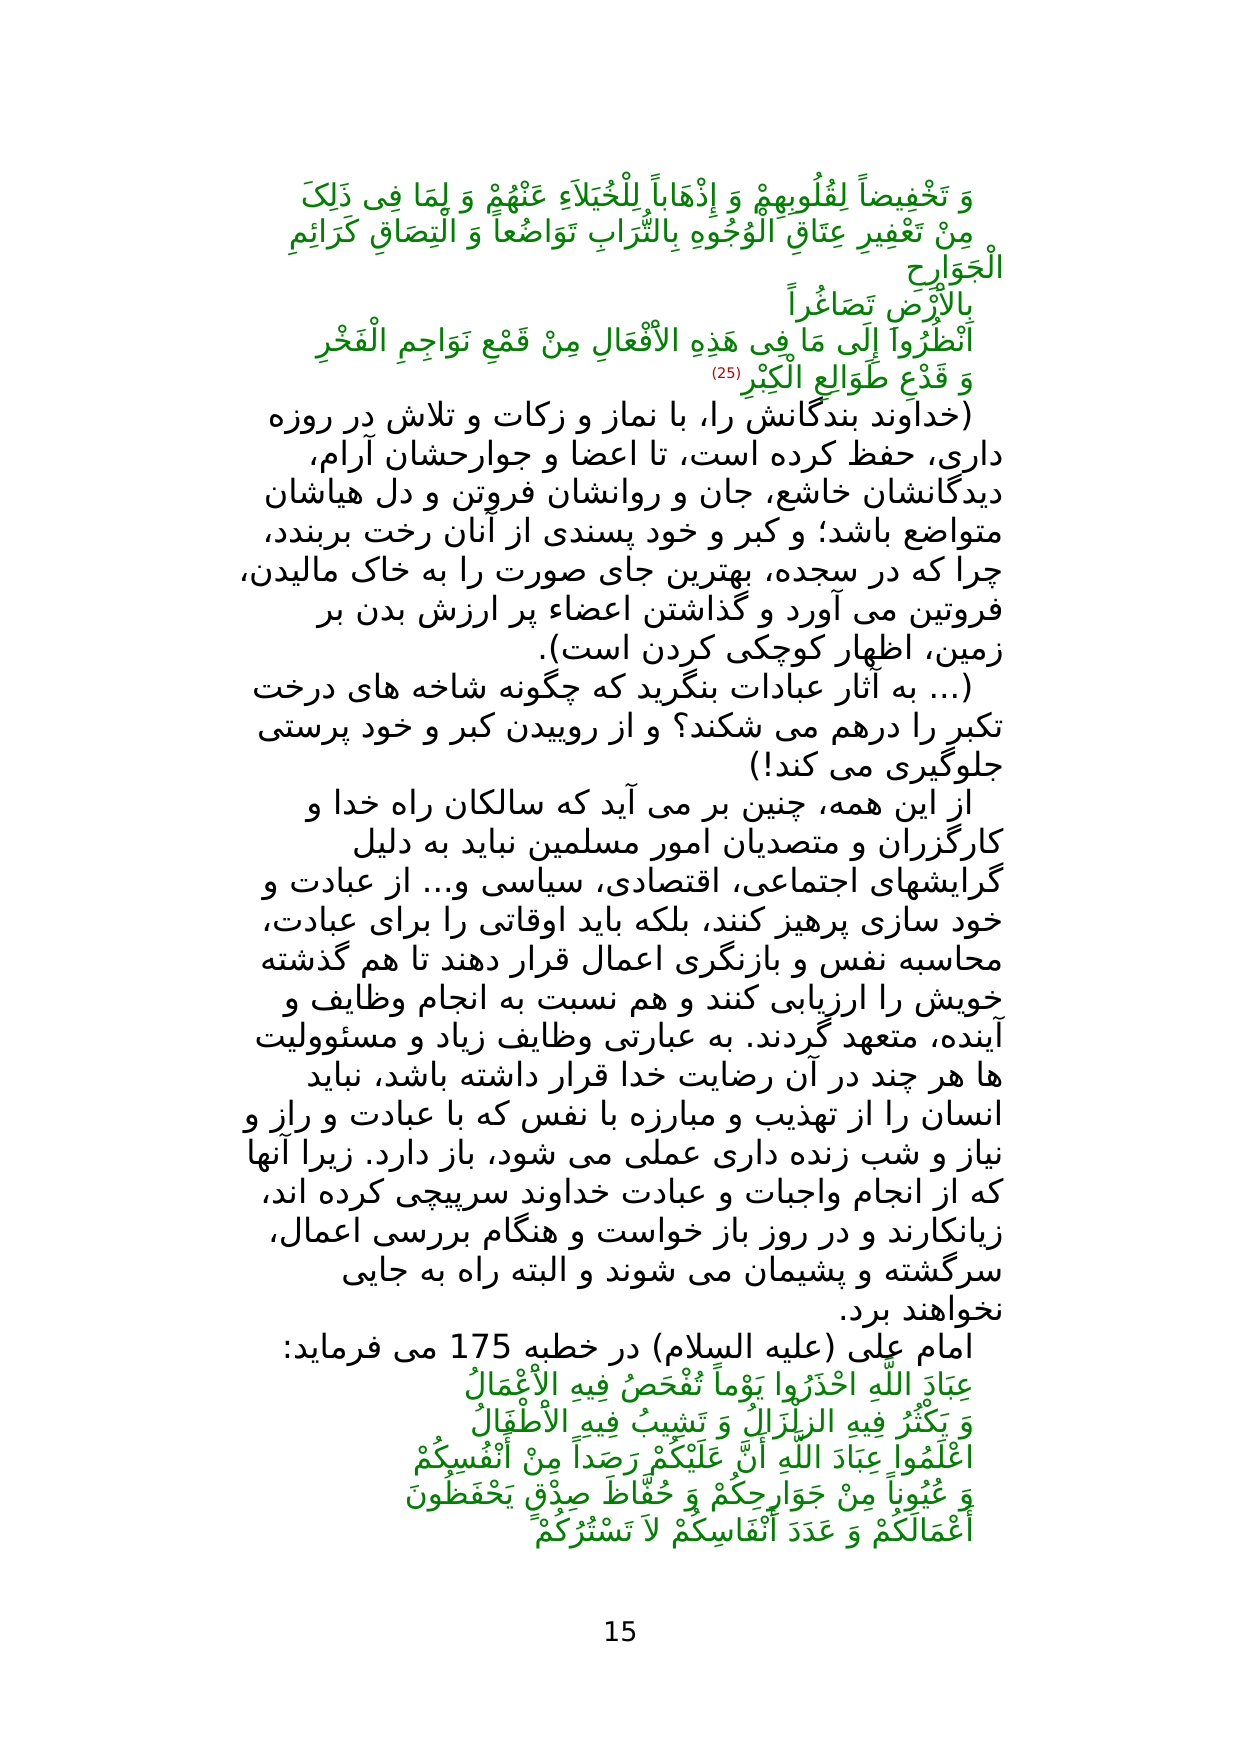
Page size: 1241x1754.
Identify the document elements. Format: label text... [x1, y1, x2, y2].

text وَ تَخْفِیضاً لِقُلُوبِهِمْ وَ إِذْهَاباً لِلْخُیَلاَءِ عَنْهُمْ وَ لِمَا فِی ذَلِکَ [236, 177, 1004, 213]
text بِالاَْرْضِ تَصَاغُراً [236, 286, 1004, 323]
text انْظُرُوا إِلَی مَا فِی هَذِهِ الاَْفْعَالِ مِنْ قَمْعِ نَوَاجِمِ الْفَخْرِ [236, 323, 1004, 359]
text وَ یَکْثُرُ فِیهِ الزلْزَالُ وَ تَشِیبُ فِیهِ الاَْطْفَالُ [236, 1403, 1004, 1439]
text وَ عُیُوناً مِنْ جَوَارِحِکُمْ وَ حُفَّاظَ صِدْقٍ یَحْفَظُونَ [236, 1476, 1004, 1512]
text (... به آثار عبادات بنگرید که چگونه شاخه های درخت تکبر را درهم می شکند؟ و از روییدن کبر و خود پرستی جلوگیری می کند!) [236, 667, 1004, 784]
text مِنْ تَعْفِیرِ عِتَاقِ الْوُجُوهِ بِالتُّرَابِ تَوَاضُعاً وَ الْتِصَاقِ کَرَائِمِ الْجَوَارِحِ [236, 213, 1004, 286]
text امام علی (علیه السلام) در خطبه 175 می فرماید: [236, 1328, 1004, 1367]
text أَعْمَالَکُمْ وَ عَدَدَ أَنْفَاسِکُمْ لاَ تَسْتُرُکُمْ [236, 1512, 1004, 1548]
text (خداوند بندگانش را، با نماز و زکات و تلاش در روزه داری، حفظ کرده است، تا اعضا و جوارحشان آرام، دیدگانشان خاشع، جان و روانشان فروتن و دل هیاشان متواضع باشد؛ و کبر و خود پسندی از آنان رخت بربندد، چرا که در سجده، بهترین جای صورت را به خاک مالیدن، فروتین می آورد و گذاشتن اعضاء پر ارزش بدن بر زمین، اظهار کوچکی کردن است). [236, 395, 1004, 667]
text از این همه، چنین بر می آید که سالکان راه خدا و کارگزران و متصدیان امور مسلمین نباید به دلیل گرایشهای اجتماعی، اقتصادی، سیاسی و... از عبادت و خود سازی پرهیز کنند، بلکه باید اوقاتی را برای عبادت، محاسبه نفس و بازنگری اعمال قرار دهند تا هم گذشته خویش را ارزیابی کنند و هم نسبت به انجام وظایف و آینده، متعهد گردند. به عبارتی وظایف زیاد و مسئوولیت ها هر چند در آن رضایت خدا قرار داشته باشد، نباید انسان را از تهذیب و مبارزه با نفس که با عبادت و راز و نیاز و شب زنده داری عملی می شود، باز دارد. زیرا آنها که از انجام واجبات و عبادت خداوند سرپیچی کرده اند، زیانکارند و در روز باز خواست و هنگام بررسی اعمال، سرگشته و پشیمان می شوند و البته راه به جایی نخواهند برد. [236, 784, 1004, 1328]
text عِبَادَ اللَّهِ احْذَرُوا یَوْماً تُفْحَصُ فِیهِ الاَْعْمَالُ [236, 1367, 1004, 1403]
text اعْلَمُوا عِبَادَ اللَّهِ أَنَّ عَلَیْکُمْ رَصَداً مِنْ أَنْفُسِکُمْ [236, 1439, 1004, 1476]
text وَ قَدْعِ طَوَالِعِ الْکِبْرِ(25) [236, 359, 1004, 395]
